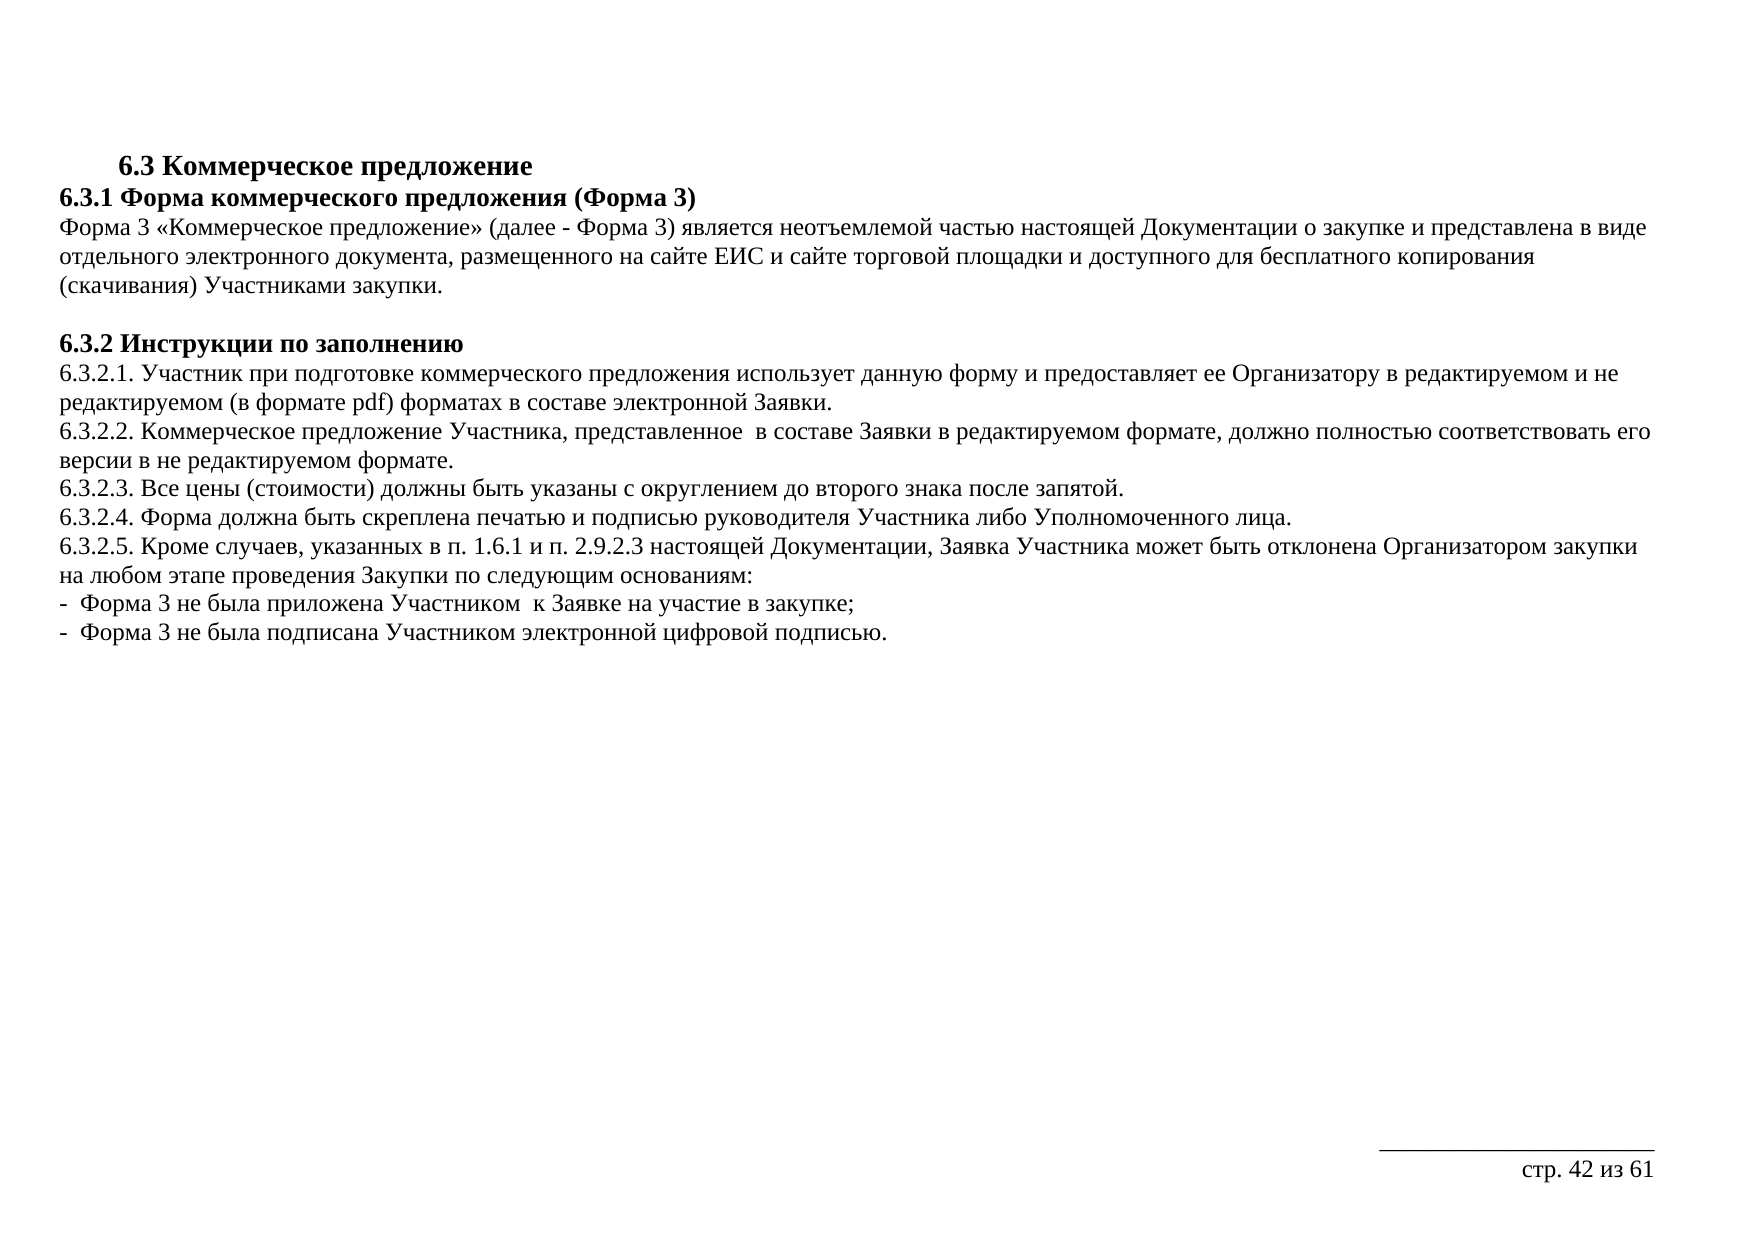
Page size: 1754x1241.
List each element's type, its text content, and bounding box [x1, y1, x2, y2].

text - Форма 3 не была подписана Участником электронной цифровой подписью. [59, 617, 1654, 646]
text 6.3.2.2. Коммерческое предложение Участника, представленное в составе Заявки в редактируемом формате, должно полностью соответствовать его версии в не редактируемом формате. [59, 416, 1654, 473]
text Форма 3 «Коммерческое предложение» (далее - Форма 3) является неотъемлемой частью настоящей Документации о закупке и представлена в виде отдельного электронного документа, размещенного на сайте ЕИС и сайте торговой площадки и доступного для бесплатного копирования (скачивания) Участниками закупки. [59, 212, 1654, 299]
text 6.3.2.1. Участник при подготовке коммерческого предложения использует данную форму и предоставляет ее Организатору в редактируемом и не редактируемом (в формате pdf) форматах в составе электронной Заявки. [59, 358, 1654, 416]
text 6.3.2.3. Все цены (стоимости) должны быть указаны с округлением до второго знака после запятой. [59, 473, 1654, 502]
text - Форма 3 не была приложена Участником к Заявке на участие в закупке; [59, 588, 1654, 617]
subtitle 6.3 Коммерческое предложение [59, 148, 1654, 181]
text 6.3.2.4. Форма должна быть скреплена печатью и подписью руководителя Участника либо Уполномоченного лица. [59, 502, 1654, 531]
text 6.3.2.5. Кроме случаев, указанных в п. 1.6.1 и п. 2.9.2.3 настоящей Документации, Заявка Участника может быть отклонена Организатором закупки на любом этапе проведения Закупки по следующим основаниям: [59, 531, 1654, 588]
subtitle 6.3.1 Форма коммерческого предложения (Форма 3) [59, 181, 1654, 212]
subtitle 6.3.2 Инструкции по заполнению [59, 327, 1654, 358]
